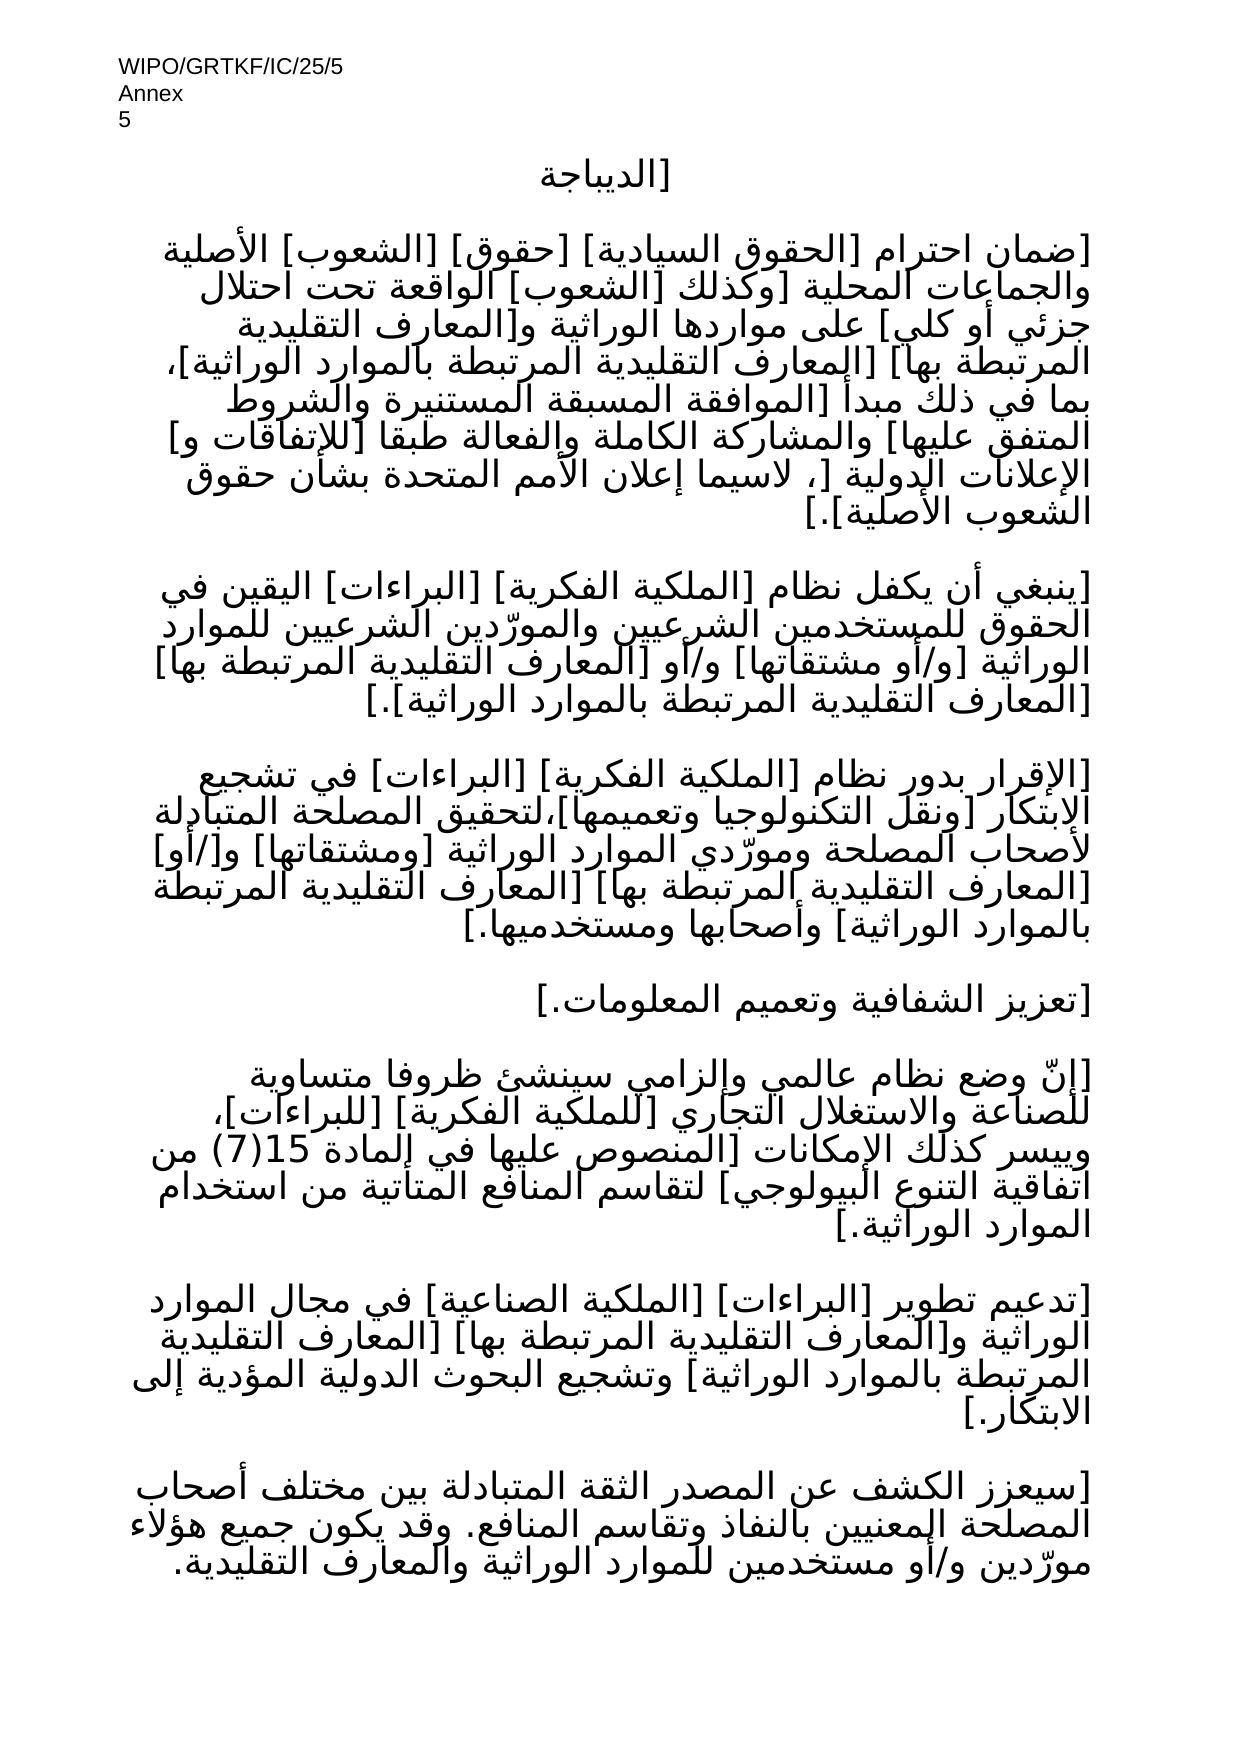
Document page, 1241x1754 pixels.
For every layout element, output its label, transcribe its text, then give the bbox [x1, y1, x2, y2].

text [ينبغي أن يكفل نظام [الملكية الفكرية] [البراءات] اليقين في الحقوق للمستخدمين الشرعيين والمورّدين الشرعيين للموارد الوراثية [و/أو مشتقاتها] و/أو [المعارف التقليدية المرتبطة بها] [المعارف التقليدية المرتبطة بالموارد الوراثية].] [118, 570, 1092, 720]
text [الديباجة [118, 157, 1092, 195]
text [118, 1470, 1092, 1582]
text [الإقرار بدور نظام [الملكية الفكرية] [البراءات] في تشجيع الابتكار [ونقل التكنولوجيا وتعميمها]،لتحقيق المصلحة المتبادلة لأصحاب المصلحة ومورّدي الموارد الوراثية [ومشتقاتها] و[/أو] [المعارف التقليدية المرتبطة بها] [المعارف التقليدية المرتبطة بالموارد الوراثية] وأصحابها ومستخدميها.] [118, 757, 1092, 945]
text [تدعيم تطوير [البراءات] [الملكية الصناعية] في مجال الموارد الوراثية و[المعارف التقليدية المرتبطة بها] [المعارف التقليدية المرتبطة بالموارد الوراثية] وتشجيع البحوث الدولية المؤدية إلى الابتكار.] [118, 1282, 1092, 1432]
text [ضمان احترام [الحقوق السيادية] [حقوق] [الشعوب] الأصلية والجماعات المحلية [وكذلك [الشعوب] الواقعة تحت احتلال جزئي أو كلي] على مواردها الوراثية و[المعارف التقليدية المرتبطة بها] [المعارف التقليدية المرتبطة بالموارد الوراثية]، بما في ذلك مبدأ [الموافقة المسبقة المستنيرة والشروط المتفق عليها] والمشاركة الكاملة والفعالة طبقا [للاتفاقات و] الإعلانات الدولية [، لاسيما إعلان الأمم المتحدة بشأن حقوق الشعوب الأصلية].] [118, 232, 1092, 532]
text [إنّ وضع نظام عالمي وإلزامي سينشئ ظروفا متساوية للصناعة والاستغلال التجاري [للملكية الفكرية] [للبراءات]، وييسر كذلك الإمكانات [المنصوص عليها في المادة 15(7) من اتفاقية التنوع البيولوجي] لتقاسم المنافع المتأتية من استخدام الموارد الوراثية.] [118, 1057, 1092, 1245]
text [تعزيز الشفافية وتعميم المعلومات.] [118, 982, 1092, 1020]
